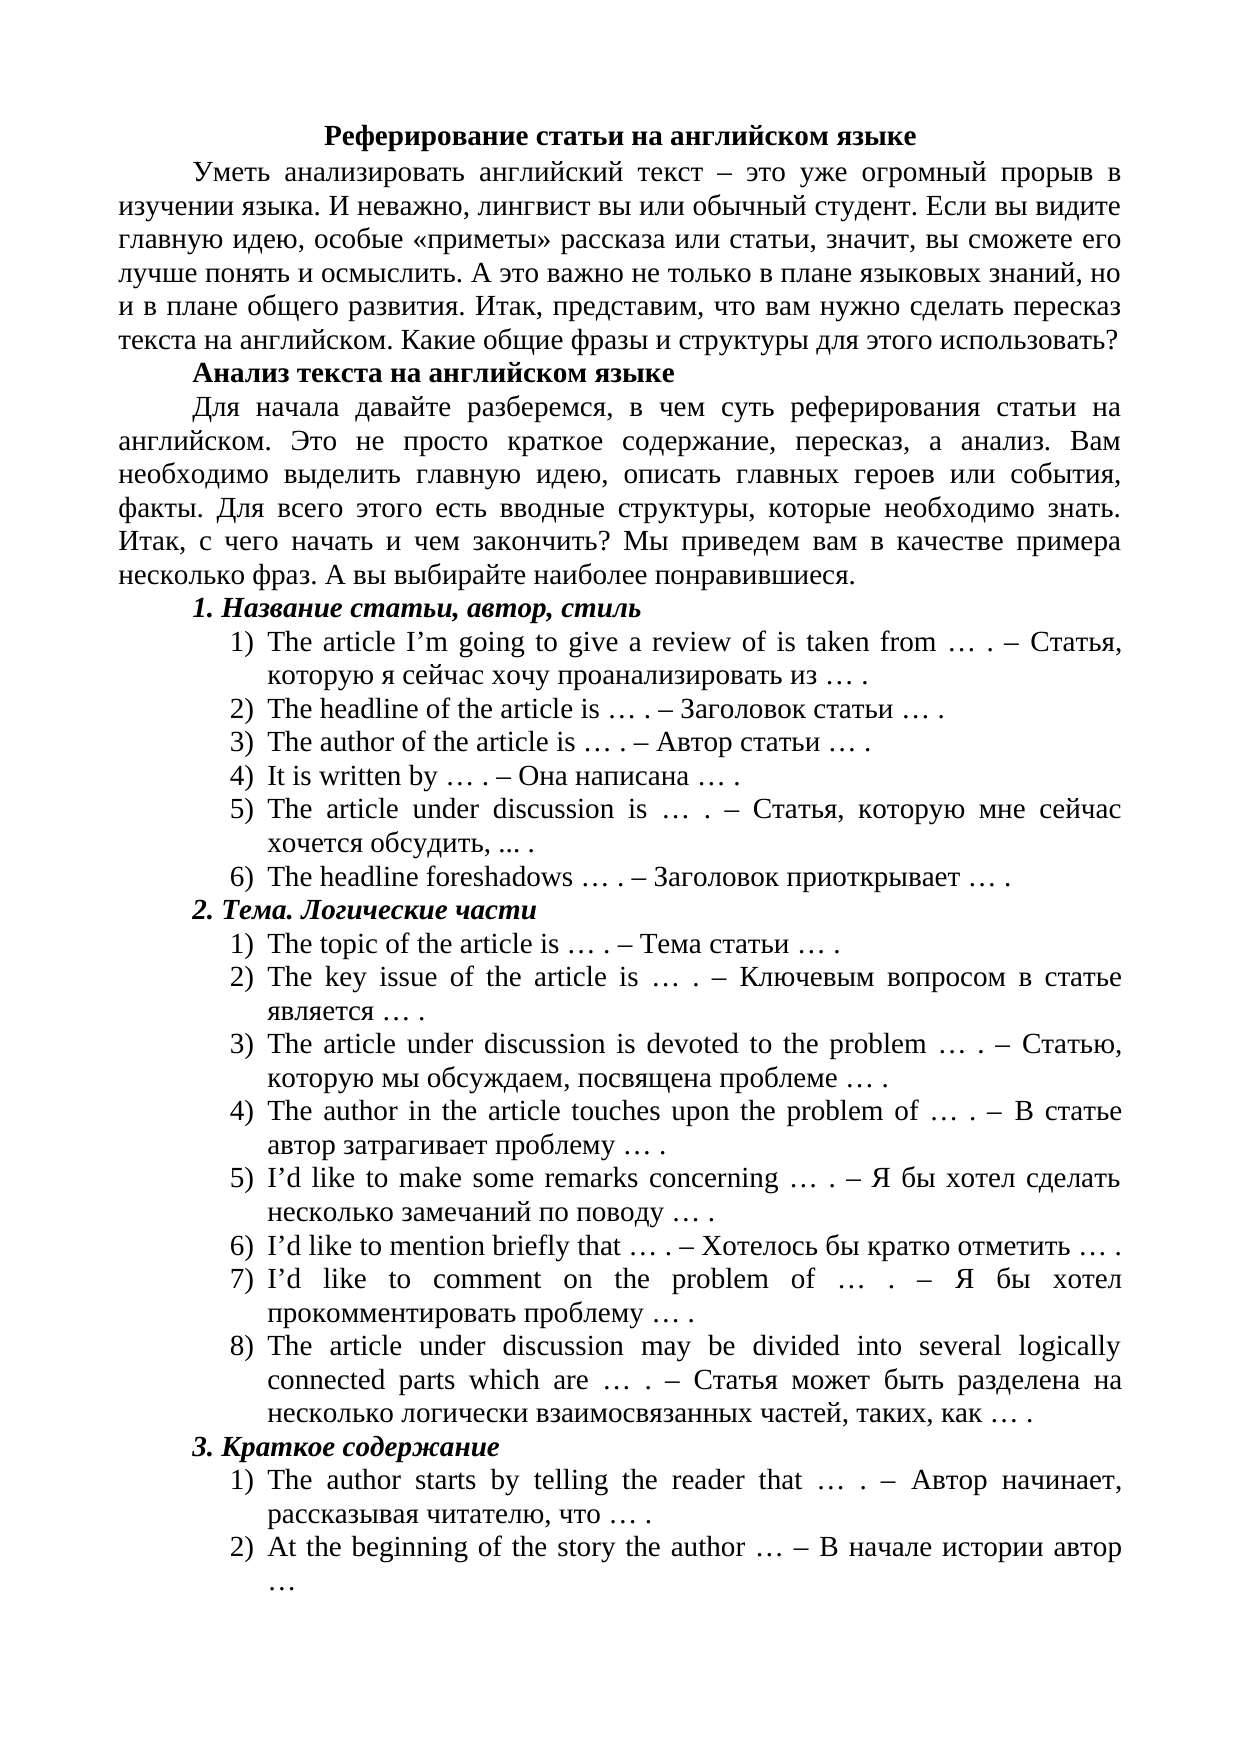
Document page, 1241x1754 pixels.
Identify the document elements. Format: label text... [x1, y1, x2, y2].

list It is written by … . – Она написана … . [229, 758, 1122, 792]
list The article under discussion is … . – Статья, которую мне сейчас хочется обсудить, ... . [229, 792, 1122, 859]
subtitle Реферирование статьи на английском языке [118, 118, 1122, 152]
list The article under discussion may be divided into several logically connected parts which are … . – Статья может быть разделена на несколько логически взаимосвязанных частей, таких, как … . [229, 1328, 1122, 1429]
list The article I’m going to give a review of is taken from … . – Статья, которую я сейчас хочу проанализировать из … . [229, 624, 1122, 691]
text Для начала давайте разберемся, в чем суть реферирования статьи на английском. Это не просто краткое содержание, пересказ, а анализ. Вам необходимо выделить главную идею, описать главных героев или события, факты. Для всего этого есть вводные структуры, которые необходимо знать. Итак, с чего начать и чем закончить? Мы приведем вам в качестве примера несколько фраз. А вы выбирайте наиболее понравившиеся. [118, 389, 1122, 590]
text 3. Краткое содержание [118, 1429, 1122, 1462]
list The article under discussion is devoted to the problem … . – Статью, которую мы обсуждаем, посвящена проблеме … . [229, 1026, 1122, 1093]
text Уметь анализировать английский текст – это уже огромный прорыв в изучении языка. И неважно, лингвист вы или обычный студент. Если вы видите главную идею, особые «приметы» рассказа или статьи, значит, вы сможете его лучше понять и осмыслить. А это важно не только в плане языковых знаний, но и в плане общего развития. Итак, представим, что вам нужно сделать пересказ текста на английском. Какие общие фразы и структуры для этого использовать? [118, 154, 1122, 356]
list The author of the article is … . – Автор статьи … . [229, 724, 1122, 758]
list I’d like to make some remarks concerning … . – Я бы хотел сделать несколько замечаний по поводу … . [229, 1161, 1122, 1228]
list The author starts by telling the reader that … . – Автор начинает, рассказывая читателю, что … . [229, 1462, 1122, 1529]
list At the beginning of the story the author … – В начале истории автор … [229, 1529, 1122, 1597]
list The topic of the article is … . – Тема статьи … . [229, 926, 1122, 959]
text 2. Тема. Логические части [118, 892, 1122, 926]
list I’d like to comment on the problem of … . – Я бы хотел прокомментировать проблему … . [229, 1261, 1122, 1328]
list The headline foreshadows … . – Заголовок приоткрывает … . [229, 859, 1122, 892]
list I’d like to mention briefly that … . – Хотелось бы кратко отметить … . [229, 1228, 1122, 1261]
text Анализ текста на английском языке [118, 356, 1122, 389]
list The key issue of the article is … . – Ключевым вопросом в статье является … . [229, 959, 1122, 1026]
text 1. Название статьи, автор, стиль [118, 590, 1122, 624]
list The author in the article touches upon the problem of … . – В статье автор затрагивает проблему … . [229, 1093, 1122, 1161]
list The headline of the article is … . – Заголовок статьи … . [229, 691, 1122, 724]
